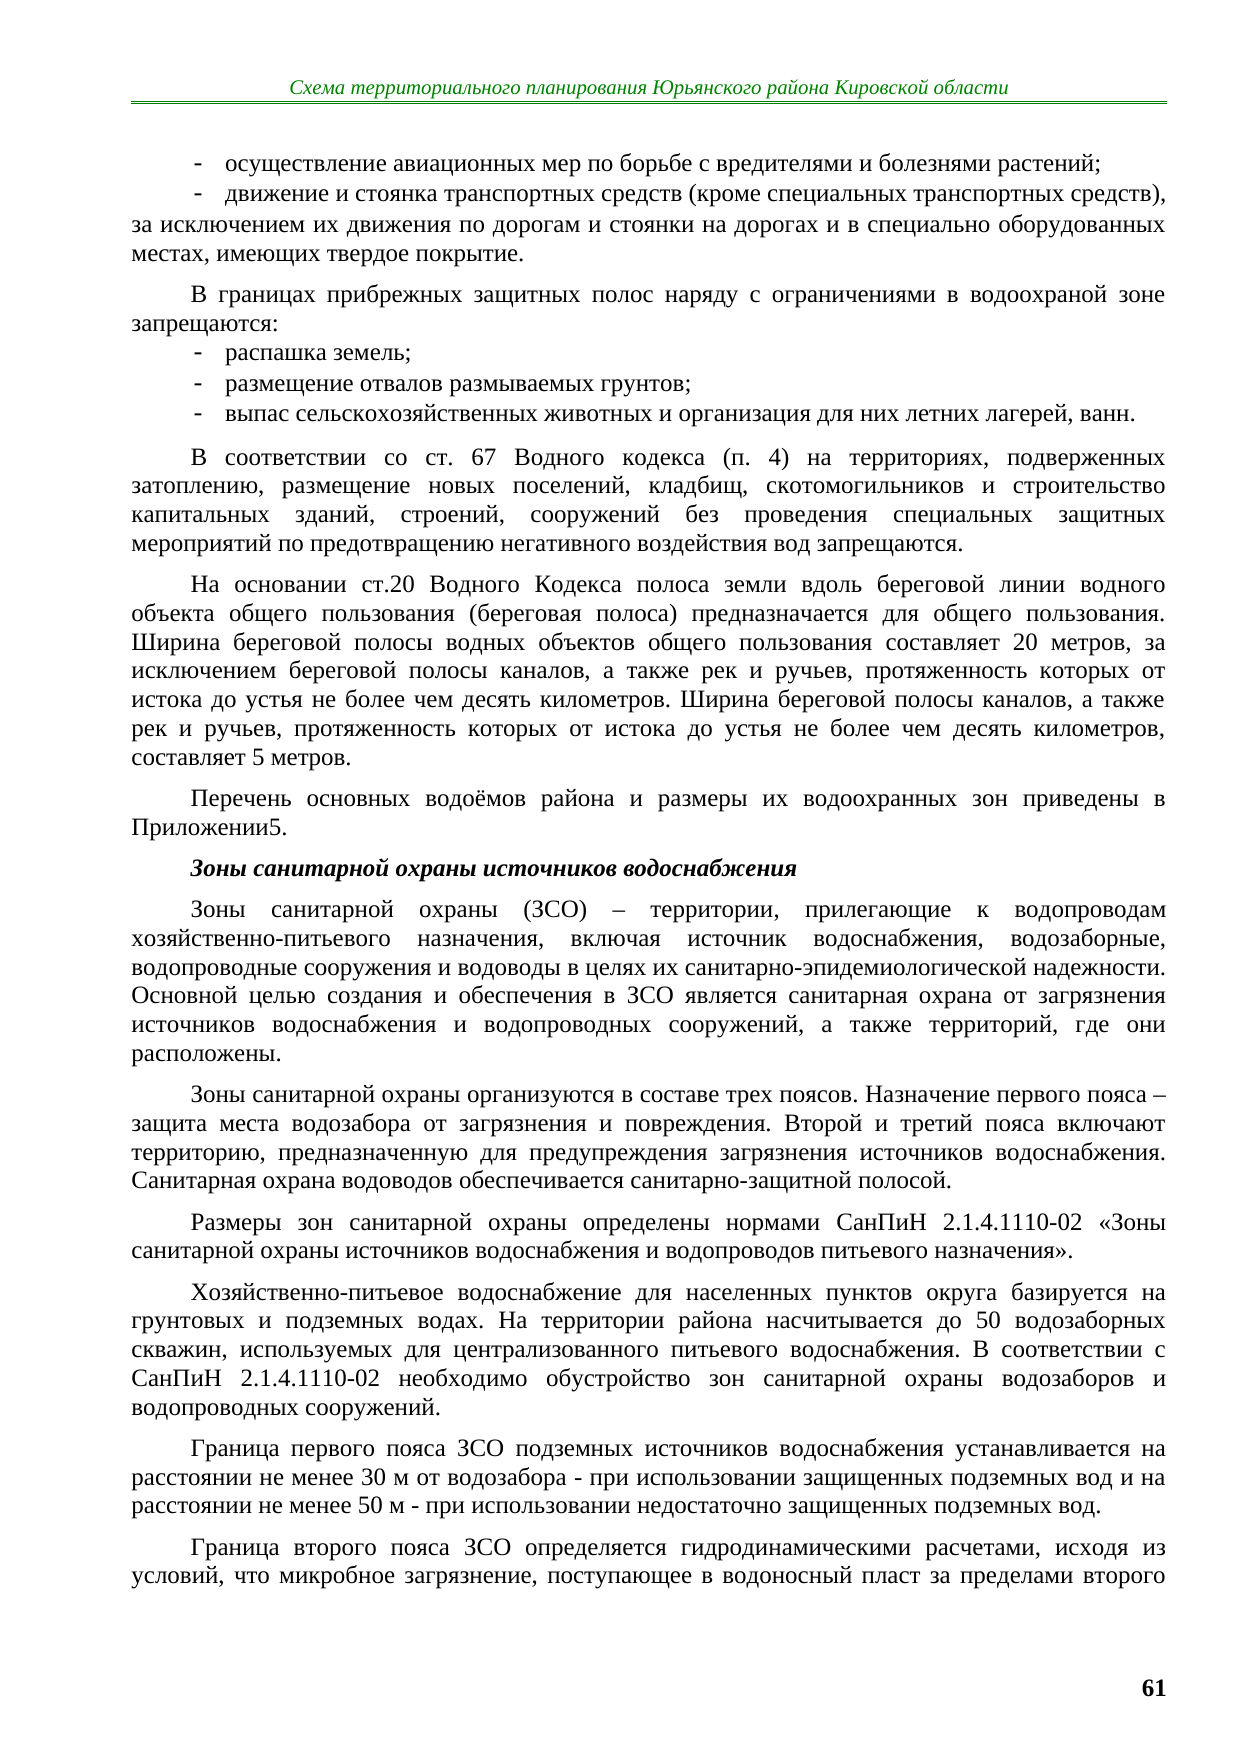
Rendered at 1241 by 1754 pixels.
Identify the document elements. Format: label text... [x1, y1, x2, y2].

text Хозяйственно-питьевое водоснабжение для населенных пунктов округа базируется на грунтовых и подземных водах. На территории района насчитывается до 50 водозаборных скважин, используемых для централизованного питьевого водоснабжения. В соответствии с СанПиН 2.1.4.1110-02 необходимо обустройство зон санитарной охраны водозаборов и водопроводных сооружений. [131, 1277, 1167, 1421]
list распашка земель; [131, 337, 1167, 368]
text На основании ст.20 Водного Кодекса полоса земли вдоль береговой линии водного объекта общего пользования (береговая полоса) предназначается для общего пользования. Ширина береговой полосы водных объектов общего пользования составляет , за исключением береговой полосы каналов, а также рек и ручьев, протяженность которых от истока до устья не более чем десять километров. Ширина береговой полосы каналов, а также рек и ручьев, протяженность которых от истока до устья не более чем десять километров, составляет . [131, 569, 1167, 771]
list движение и стоянка транспортных средств (кроме специальных транспортных средств), за исключением их движения по дорогам и стоянки на дорогах и в специально оборудованных местах, имеющих твердое покрытие. [131, 178, 1167, 267]
list выпас сельскохозяйственных животных и организация для них летних лагерей, ванн. [131, 398, 1167, 429]
text Зоны санитарной охраны организуются в составе трех поясов. Назначение первого пояса – защита места водозабора от загрязнения и повреждения. Второй и третий пояса включают территорию, предназначенную для предупреждения загрязнения источников водоснабжения. Санитарная охрана водоводов обеспечивается санитарно-защитной полосой. [131, 1079, 1167, 1194]
text Граница первого пояса ЗСО подземных источников водоснабжения устанавливается на расстоянии не менее от водозабора - при использовании защищенных подземных вод и на расстоянии не менее - при использовании недостаточно защищенных подземных вод. [131, 1433, 1167, 1519]
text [131, 1532, 1167, 1589]
text Зоны санитарной охраны (ЗСО) – территории, прилегающие к водопроводам хозяйственно-питьевого назначения, включая источник водоснабжения, водозаборные, водопроводные сооружения и водоводы в целях их санитарно-эпидемиологической надежности. Основной целью создания и обеспечения в ЗСО является санитарная охрана от загрязнения источников водоснабжения и водопроводных сооружений, а также территорий, где они расположены. [131, 894, 1167, 1067]
list осуществление авиационных мер по борьбе с вредителями и болезнями растений; [131, 148, 1167, 178]
text В соответствии со ст. 67 Водного кодекса (п. 4) на территориях, подверженных затоплению, размещение новых поселений, кладбищ, скотомогильников и строительство капитальных зданий, строений, сооружений без проведения специальных защитных мероприятий по предотвращению негативного воздействия вод запрещаются. [131, 442, 1167, 557]
text Размеры зон санитарной охраны определены нормами СанПиН 2.1.4.1110-02 «Зоны санитарной охраны источников водоснабжения и водопроводов питьевого назначения». [131, 1207, 1167, 1264]
text В границах прибрежных защитных полос наряду с ограничениями в водоохраной зоне запрещаются: [131, 279, 1167, 337]
text Перечень основных водоёмов района и размеры их водоохранных зон приведены в Приложении5. [131, 783, 1167, 841]
list размещение отвалов размываемых грунтов; [131, 368, 1167, 398]
subtitle Зоны санитарной охраны источников водоснабжения [131, 853, 1167, 882]
